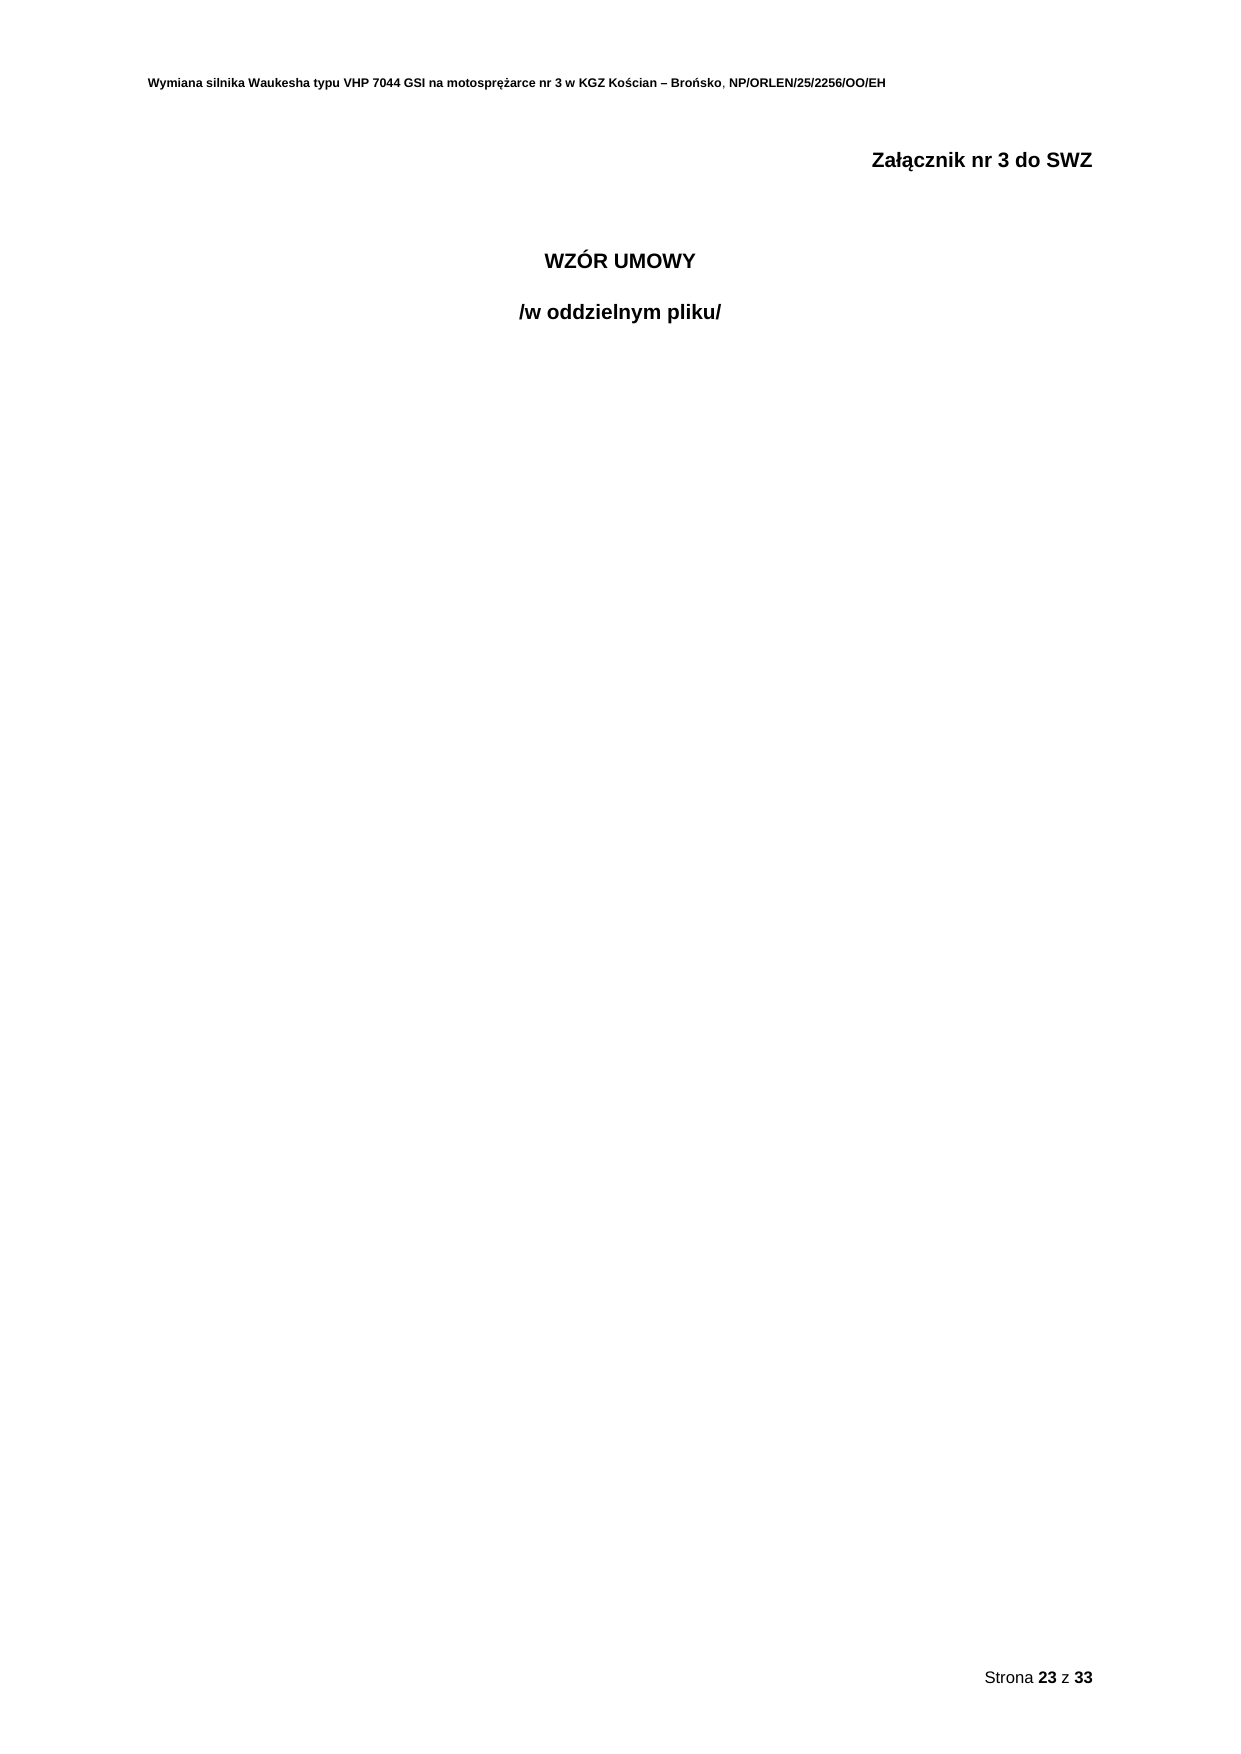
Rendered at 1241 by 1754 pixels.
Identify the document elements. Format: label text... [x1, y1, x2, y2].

text WZÓR UMOWY [148, 249, 1093, 273]
text Załącznik nr 3 do SWZ [148, 148, 1093, 172]
text /w oddzielnym pliku/ [148, 300, 1093, 324]
